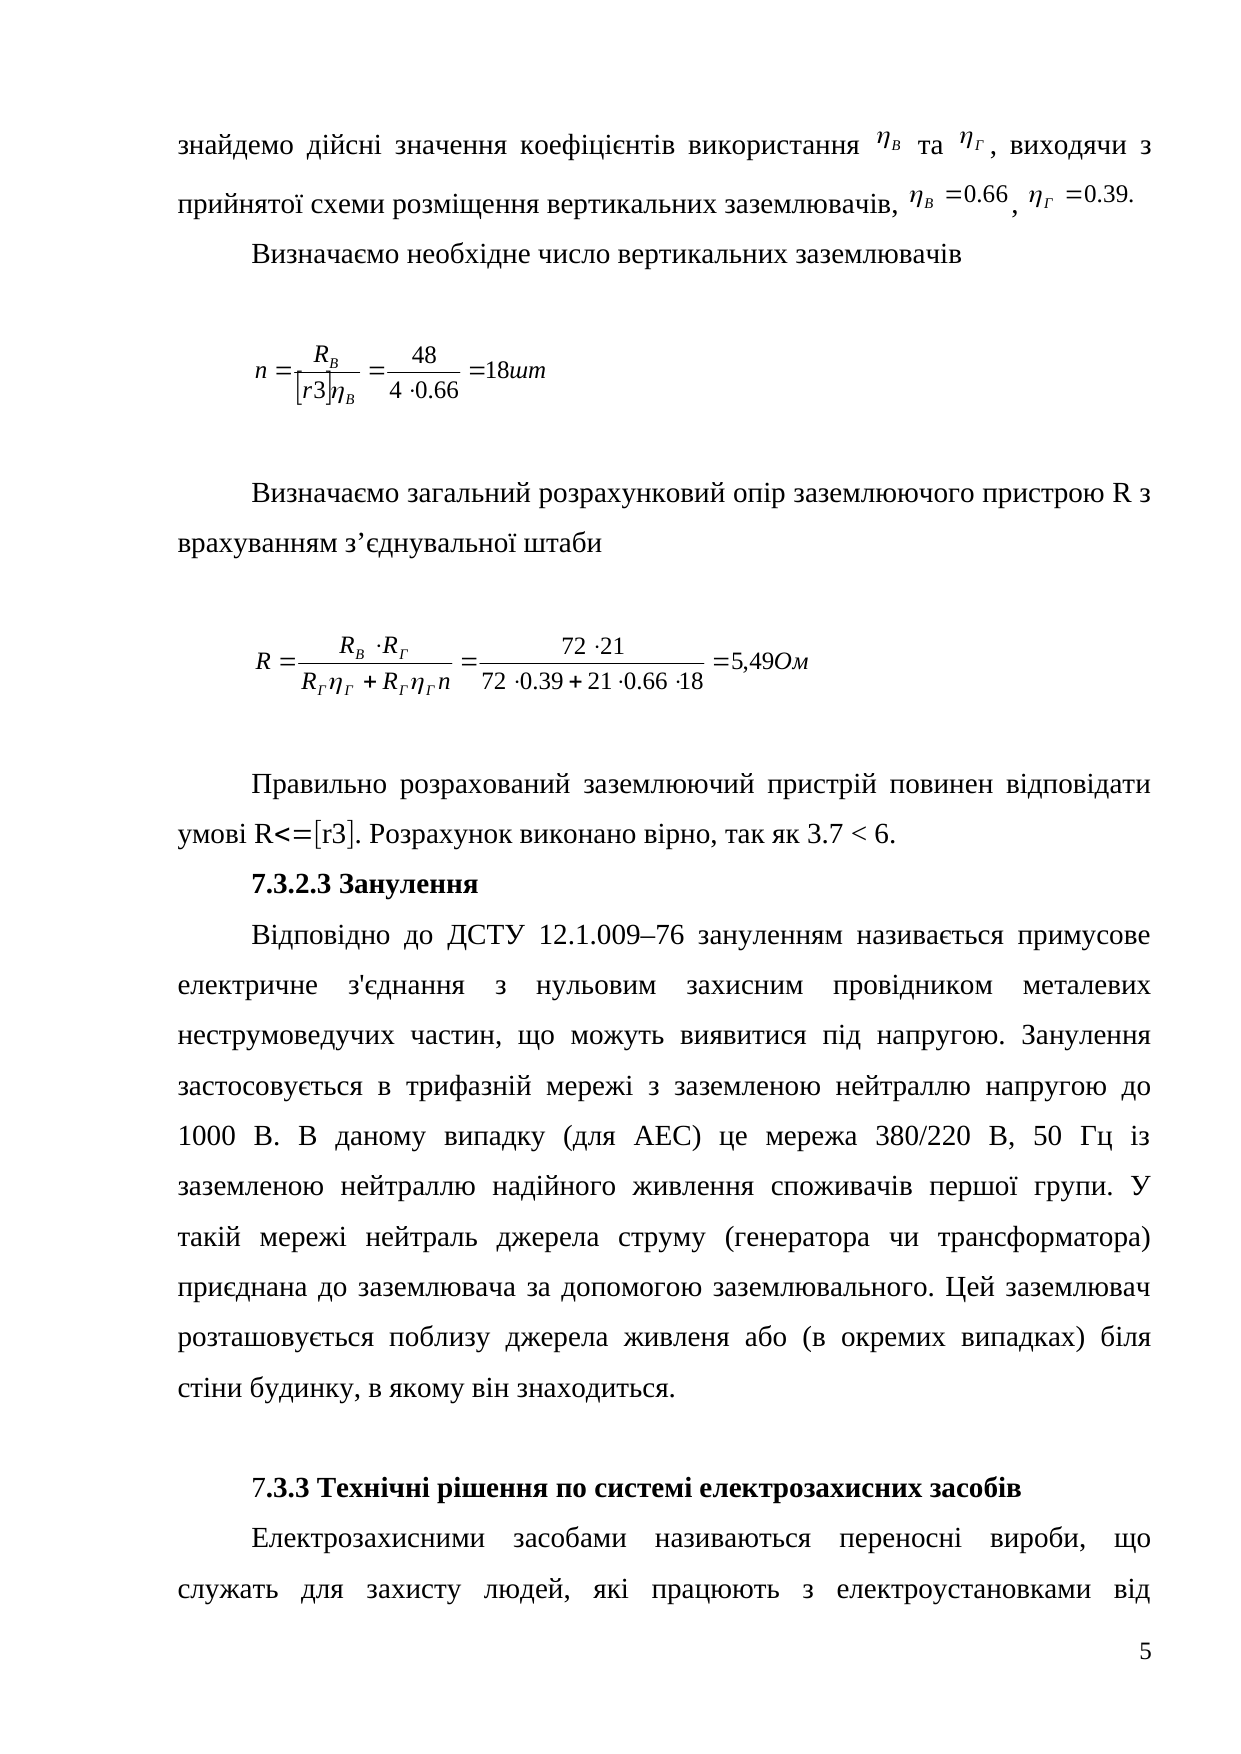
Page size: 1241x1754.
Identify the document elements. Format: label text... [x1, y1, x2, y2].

text 7.3.3 Технічні рішення по системі електрозахисних засобів [177, 1470, 1152, 1504]
text Правильно розрахований заземлюючий пристрій повинен відповідати умові Rr3. Розрахунок виконано вірно, так як 3.7 < 6. [177, 766, 1152, 850]
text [177, 1521, 1152, 1604]
text Визначаємо загальний розрахунковий опір заземлюючого пристрою R з врахуванням з’єднувальної штаби [177, 475, 1152, 559]
text Відповідно до ДСТУ 12.1.009–76 зануленням називається примусове електричне з'єднання з нульовим захисним провідником металевих неструмоведучих частин, що можуть виявитися під напругою. Занулення застосовується в трифазній мережі з заземленою нейтраллю напругою до 1000 В. В даному випадку (для АЕС) це мережа 380/220 В, 50 Гц із заземленою нейтраллю надійного живлення споживачів першої групи. У такій мережі нейтраль джерела струму (генератора чи трансформатора) приєднана до заземлювача за допомогою заземлювального. Цей заземлювач розташовується поблизу джерела живленя або (в окремих випадках) біля стіни будинку, в якому він знаходиться. [177, 917, 1152, 1403]
text Визначаємо необхідне число вертикальних заземлювачів [177, 236, 1152, 270]
text 7.3.2.3 Занулення [177, 867, 1152, 900]
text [177, 118, 1152, 219]
